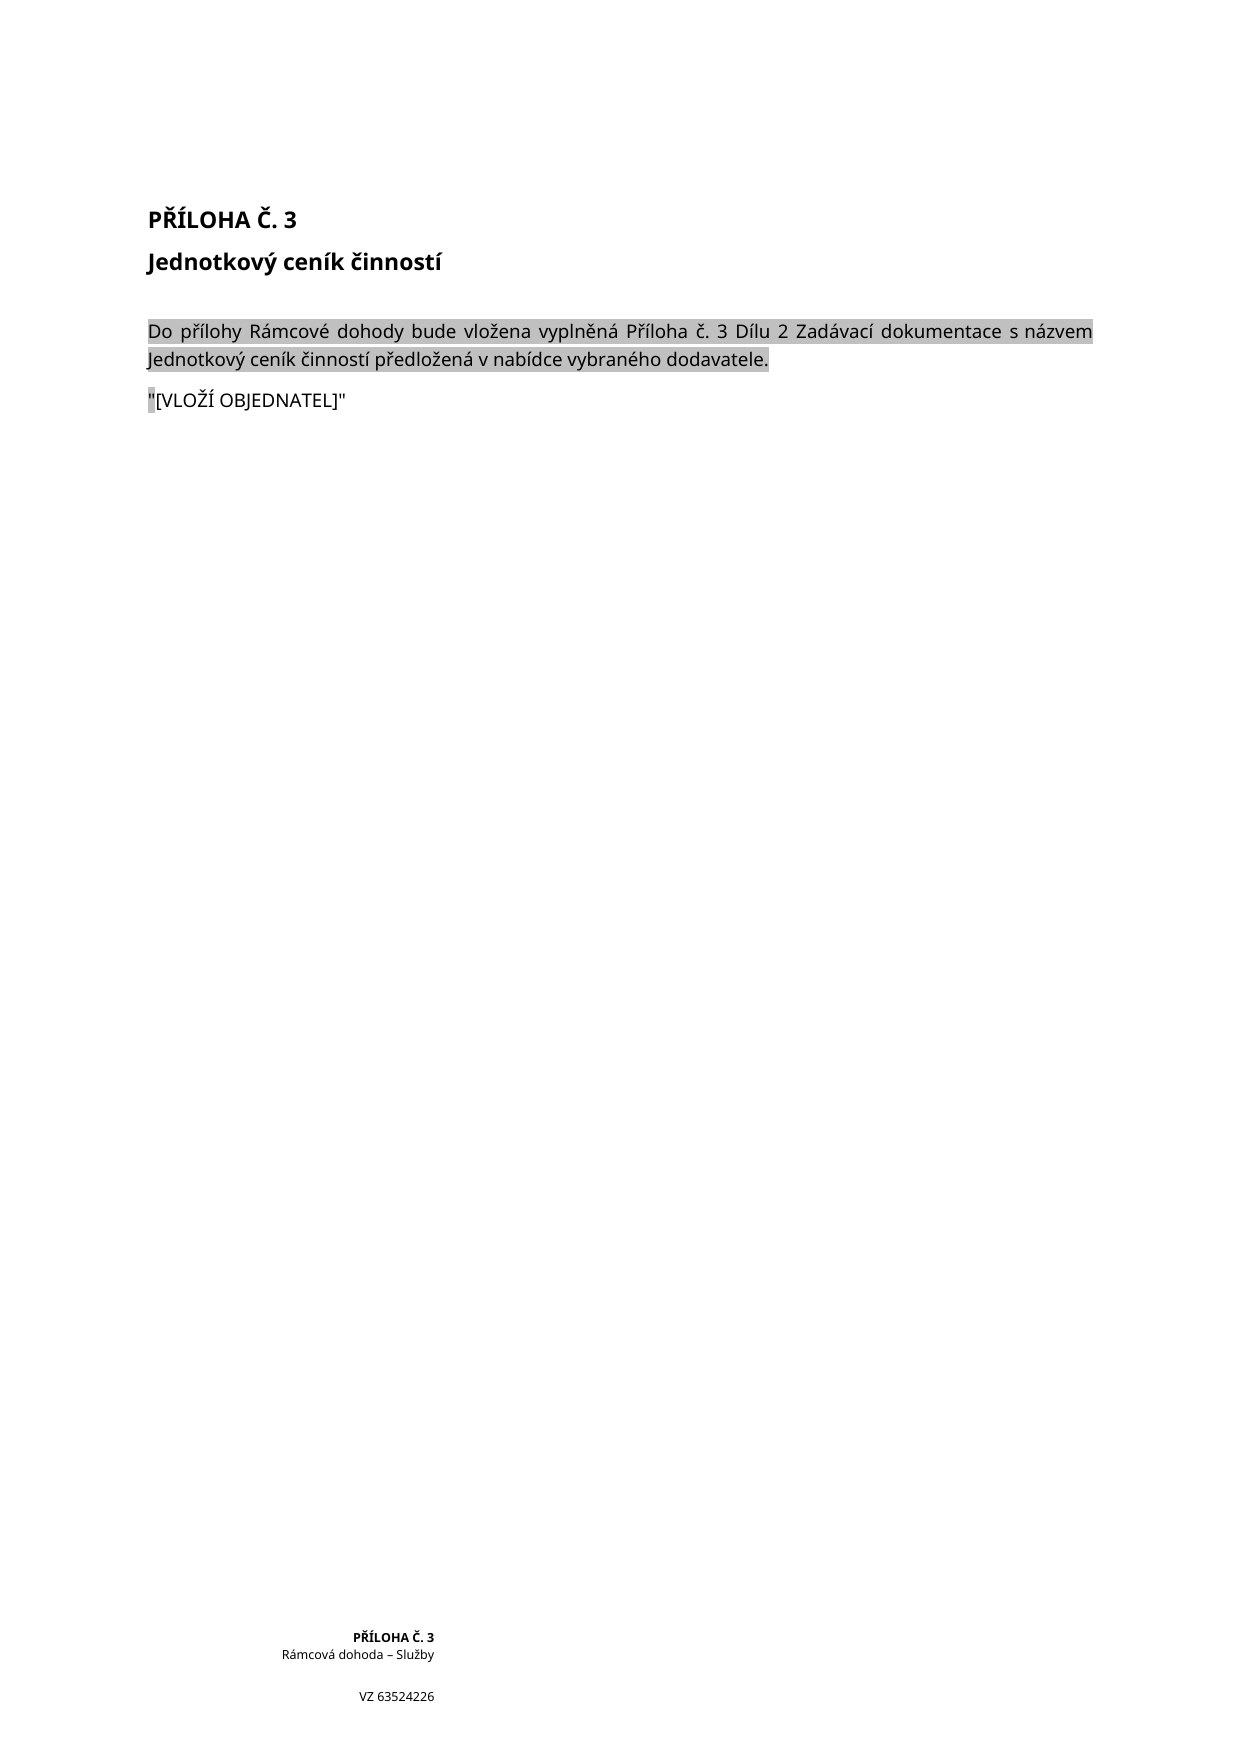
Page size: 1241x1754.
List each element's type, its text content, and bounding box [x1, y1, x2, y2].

text Jednotkový ceník činností [148, 247, 1093, 276]
text Příloha č. 3 [148, 206, 1093, 235]
text Do přílohy Rámcové dohody bude vložena vyplněná Příloha č. 3 Dílu 2 Zadávací dokumentace s názvem Jednotkový ceník činností předložená v nabídce vybraného dodavatele. [148, 344, 1093, 372]
